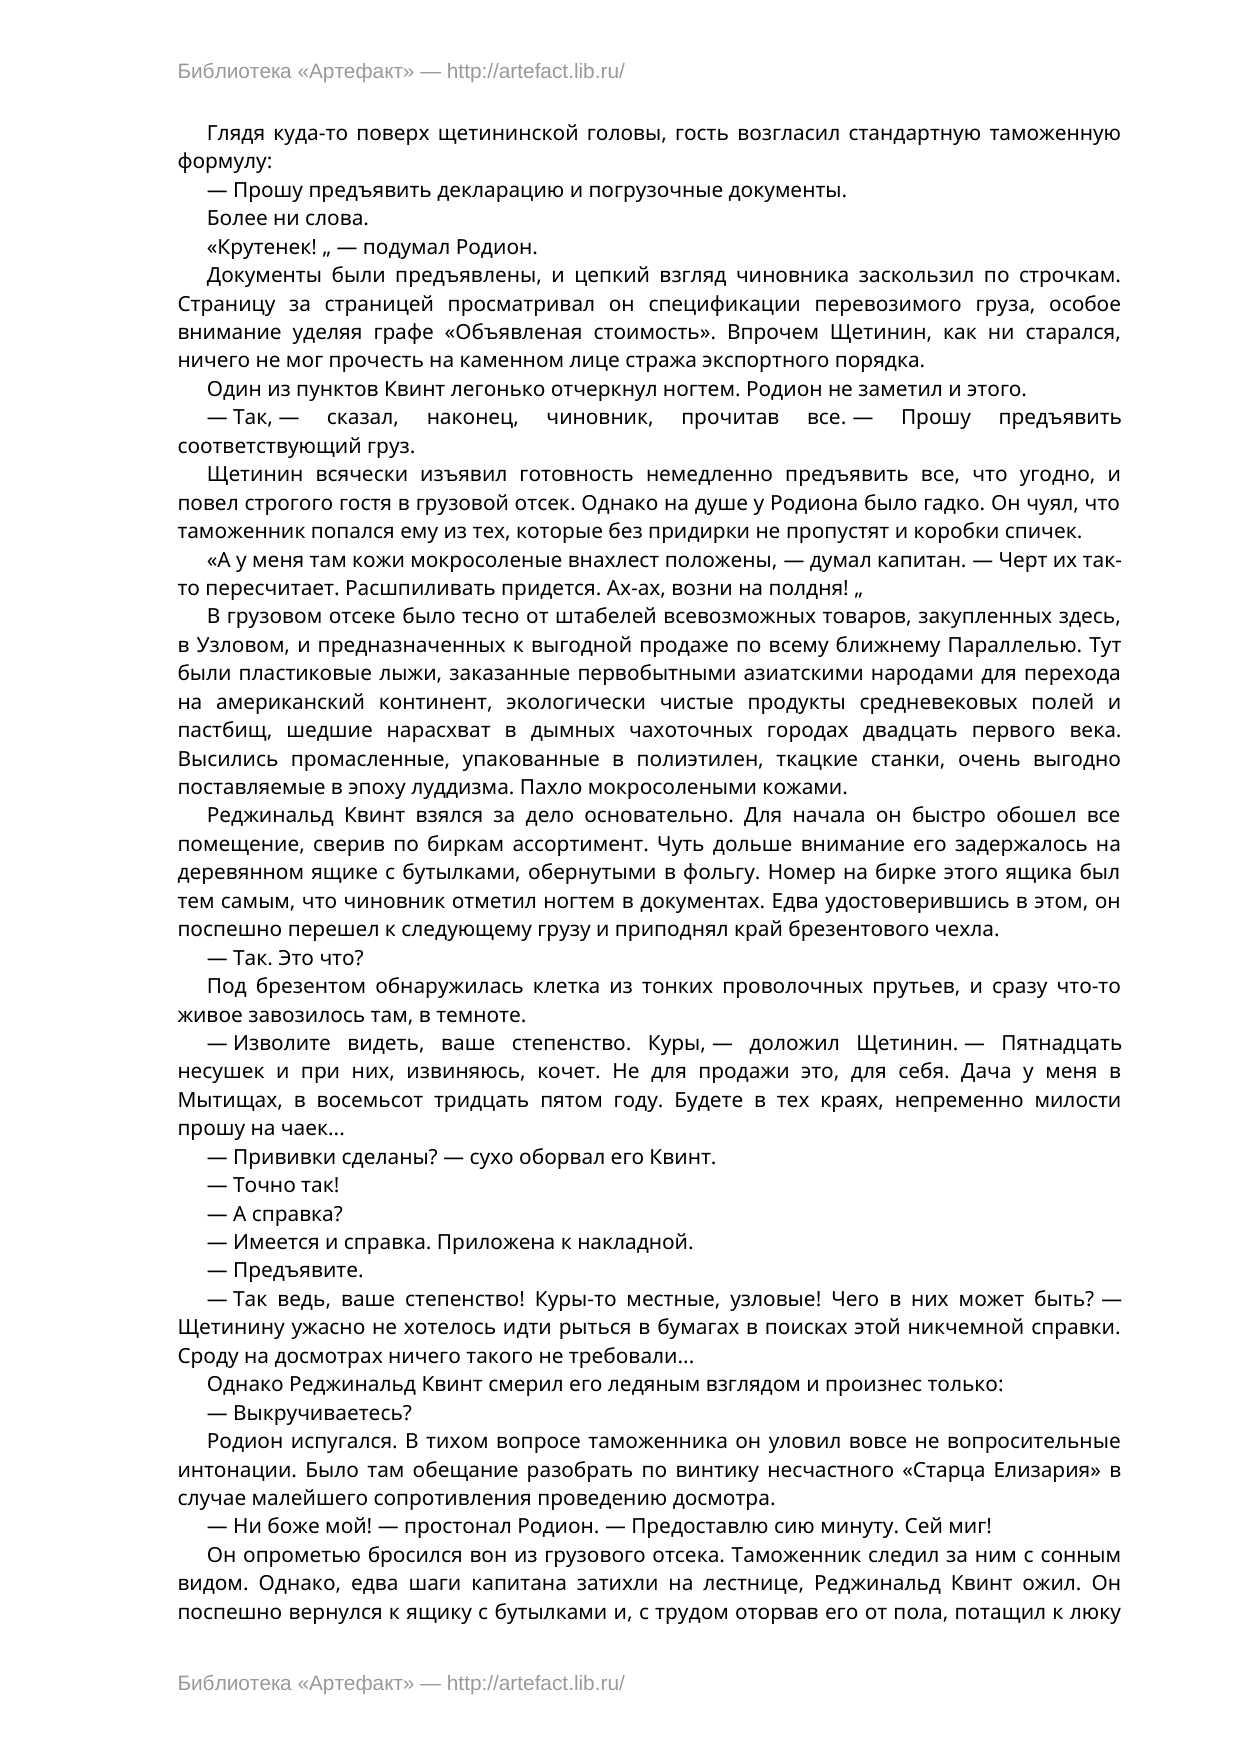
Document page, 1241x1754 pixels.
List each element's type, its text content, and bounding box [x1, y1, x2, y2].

text — Так. Это что? [177, 943, 1122, 971]
text Один из пунктов Квинт легонько отчеркнул ногтем. Родион не заметил и этого. [177, 374, 1122, 402]
text Под брезентом обнаружилась клетка из тонких проволочных прутьев, и сразу что-то живое завозилось там, в темноте. [177, 971, 1122, 1028]
text — Так, — сказал, наконец, чиновник, прочитав все. — Прошу предъявить соответствующий груз. [177, 402, 1122, 459]
text Глядя куда-то поверх щетининской головы, гость возгласил стандартную таможенную формулу: [177, 118, 1122, 175]
text «Крутенек! „ — подумал Родион. [177, 232, 1122, 260]
text — Прошу предъявить декларацию и погрузочные документы. [177, 175, 1122, 203]
text Более ни слова. [177, 203, 1122, 232]
text — Имеется и справка. Приложена к накладной. [177, 1227, 1122, 1256]
text — Предъявите. [177, 1256, 1122, 1284]
text Родион испугался. В тихом вопросе таможенника он уловил вовсе не вопросительные интонации. Было там обещание разобрать по винтику несчастного «Старца Елизария» в случае малейшего сопротивления проведению досмотра. [177, 1426, 1122, 1512]
text В грузовом отсеке было тесно от штабелей всевозможных товаров, закупленных здесь, в Узловом, и предназначенных к выгодной продаже по всему ближнему Параллелью. Тут были пластиковые лыжи, заказанные первобытными азиатскими народами для перехода на американский континент, экологически чистые продукты средневековых полей и пастбищ, шедшие нарасхват в дымных чахоточных городах двадцать первого века. Высились промасленные, упакованные в полиэтилен, ткацкие станки, очень выгодно поставляемые в эпоху луддизма. Пахло мокросолеными кожами. [177, 602, 1122, 801]
text — Выкручиваетесь? [177, 1398, 1122, 1426]
text Документы были предъявлены, и цепкий взгляд чиновника заскользил по строчкам. Страницу за страницей просматривал он спецификации перевозимого груза, особое внимание уделяя графе «Объявленая стоимость». Впрочем Щетинин, как ни старался, ничего не мог прочесть на каменном лице стража экспортного порядка. [177, 260, 1122, 374]
text — А справка? [177, 1199, 1122, 1227]
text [177, 1540, 1122, 1625]
text — Изволите видеть, ваше степенство. Куры, — доложил Щетинин. — Пятнадцать несушек и при них, извиняюсь, кочет. Не для продажи это, для себя. Дача у меня в Мытищах, в восемьсот тридцать пятом году. Будете в тех краях, непременно милости прошу на чаек... [177, 1028, 1122, 1142]
text — Ни боже мой! — простонал Родион. — Предоставлю сию минуту. Сей миг! [177, 1512, 1122, 1540]
text Однако Реджинальд Квинт смерил его ледяным взглядом и произнес только: [177, 1369, 1122, 1398]
text Реджинальд Квинт взялся за дело основательно. Для начала он быстро обошел все помещение, сверив по биркам ассортимент. Чуть дольше внимание его задержалось на деревянном ящике с бутылками, обернутыми в фольгу. Номер на бирке этого ящика был тем самым, что чиновник отметил ногтем в документах. Едва удостоверившись в этом, он поспешно перешел к следующему грузу и приподнял край брезентового чехла. [177, 801, 1122, 943]
text Щетинин всячески изъявил готовность немедленно предъявить все, что угодно, и повел строгого гостя в грузовой отсек. Однако на душе у Родиона было гадко. Он чуял, что таможенник попался ему из тех, которые без придирки не пропустят и коробки спичек. [177, 459, 1122, 545]
text — Прививки сделаны? — сухо оборвал его Квинт. [177, 1142, 1122, 1170]
text — Точно так! [177, 1170, 1122, 1199]
text — Так ведь, ваше степенство! Куры-то местные, узловые! Чего в них может быть? — Щетинину ужасно не хотелось идти рыться в бумагах в поисках этой никчемной справки. Сроду на досмотрах ничего такого не требовали... [177, 1284, 1122, 1369]
text «А у меня там кожи мокросоленые внахлест положены, — думал капитан. — Черт их так-то пересчитает. Расшпиливать придется. Ах-ах, возни на полдня! „ [177, 545, 1122, 602]
